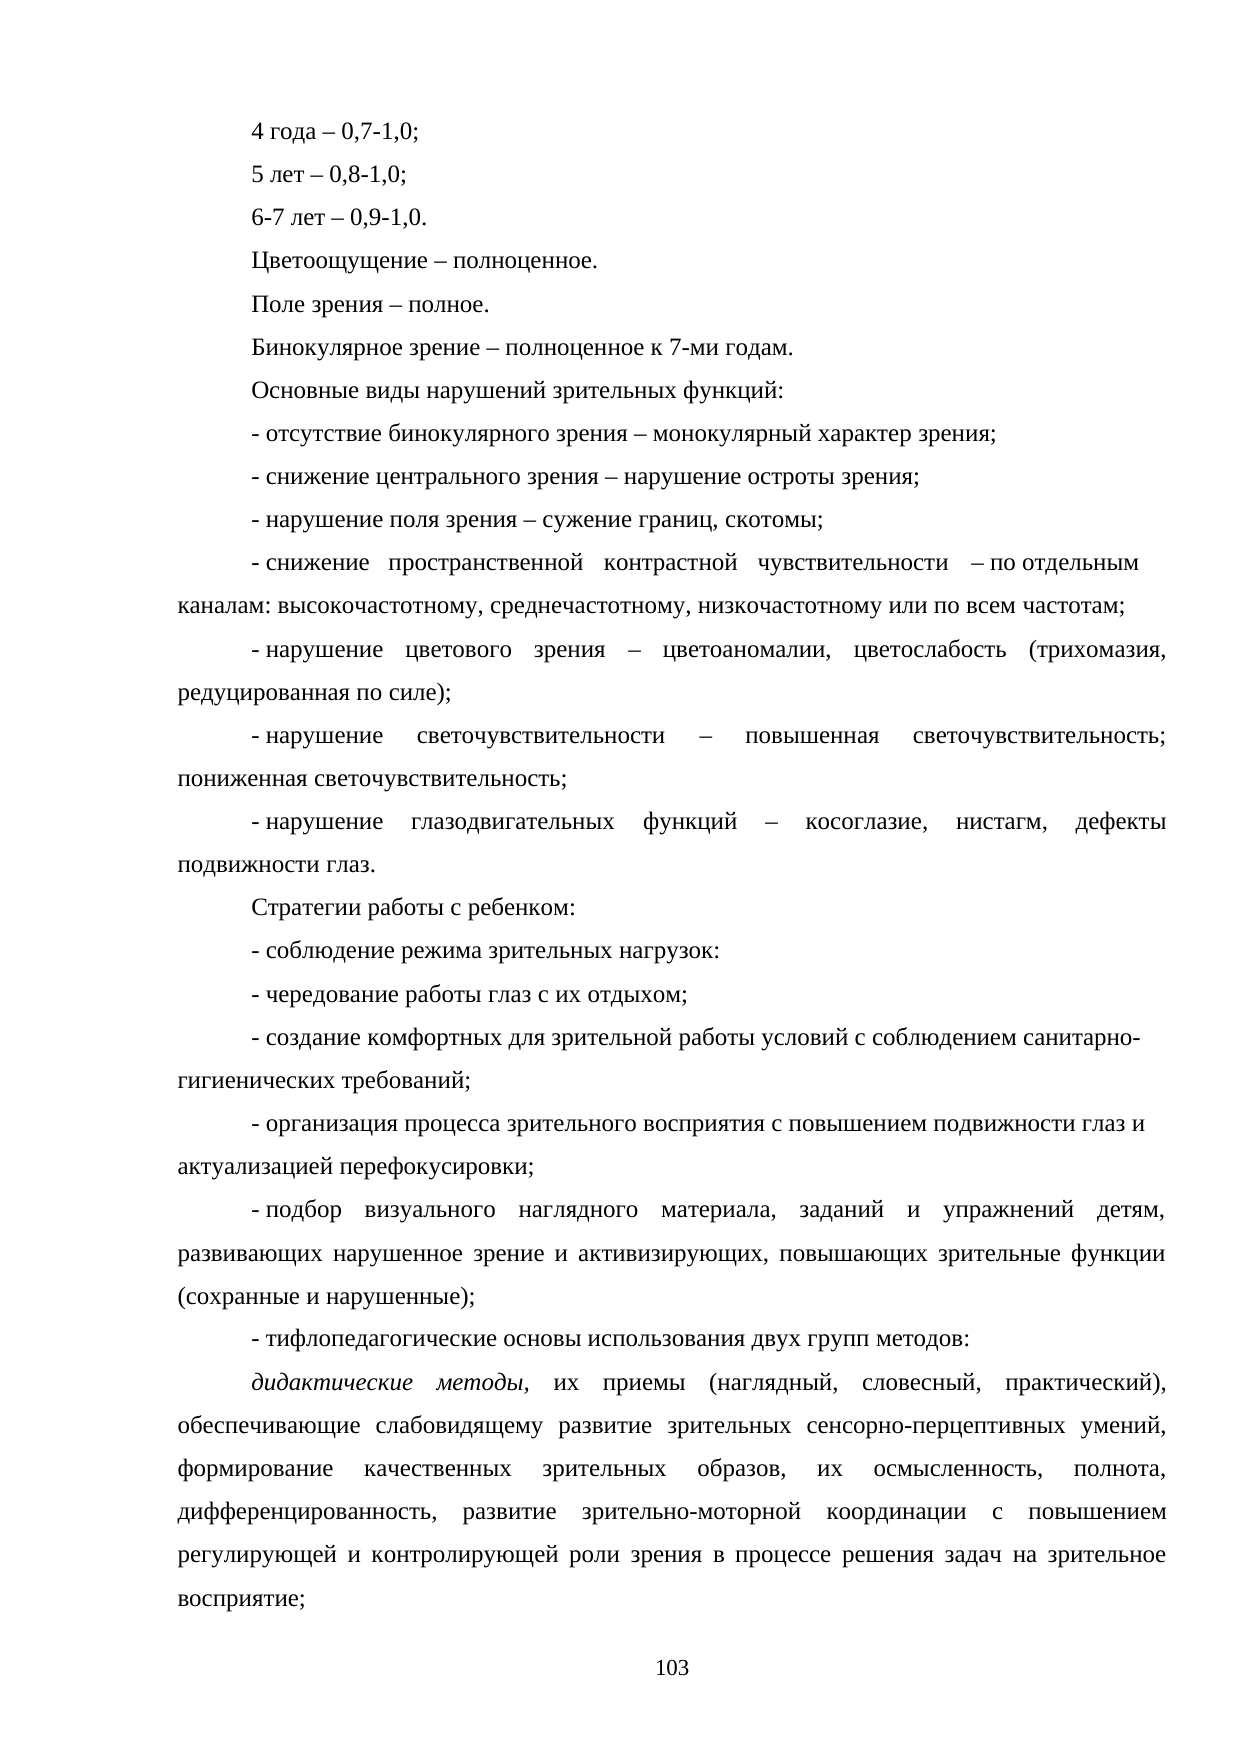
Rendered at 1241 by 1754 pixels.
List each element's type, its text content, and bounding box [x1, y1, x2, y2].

list снижение центрального зрения – нарушение остроты зрения; [251, 461, 1190, 490]
text 6-7 лет – 0,9-1,0. [251, 202, 1190, 231]
list подбор визуального наглядного материала, заданий и упражнений детям, развивающих нарушенное зрение и активизирующих, повышающих зрительные функции (сохранные и нарушенные); [177, 1194, 1166, 1309]
list нарушение поля зрения – сужение границ, скотомы; [251, 504, 1190, 533]
list тифлопедагогические основы использования двух групп методов: [251, 1324, 1190, 1352]
list соблюдение режима зрительных нагрузок: [251, 936, 1190, 964]
text дидактические методы, их приемы (наглядный, словесный, практический), обеспечивающие слабовидящему развитие зрительных сенсорно-перцептивных умений, формирование качественных зрительных образов, их осмысленность, полнота, дифференцированность, развитие зрительно-моторной координации с повышением регулирующей и контролирующей роли зрения в процессе решения задач на зрительное восприятие; [177, 1367, 1167, 1611]
text Стратегии работы с ребенком: [251, 892, 1190, 921]
list снижение пространственной контрастной чувствительности – по отдельным каналам: высокочастотному, среднечастотному, низкочастотному или по всем частотам; [177, 547, 1167, 619]
text Цветоощущение – полноценное. Поле зрения – полное. [251, 246, 600, 317]
list чередование работы глаз с их отдыхом; [251, 979, 1190, 1007]
list нарушение светочувствительности – повышенная светочувствительность; пониженная светочувствительность; [177, 720, 1167, 792]
list организация процесса зрительного восприятия с повышением подвижности глаз и актуализацией перефокусировки; [177, 1108, 1166, 1180]
list отсутствие бинокулярного зрения – монокулярный характер зрения; [251, 418, 1190, 447]
text Бинокулярное зрение – полноценное к 7-ми годам. Основные виды нарушений зрительных функций: [251, 332, 796, 404]
list создание комфортных для зрительной работы условий с соблюдением санитарно- гигиенических требований; [177, 1022, 1167, 1094]
list нарушение глазодвигательных функций – косоглазие, нистагм, дефекты подвижности глаз. [177, 806, 1167, 878]
text 5 лет – 0,8-1,0; [251, 159, 1190, 188]
text 4 года – 0,7-1,0; [251, 116, 1190, 145]
list нарушение цветового зрения – цветоаномалии, цветослабость (трихомазия, редуцированная по силе); [177, 634, 1167, 706]
